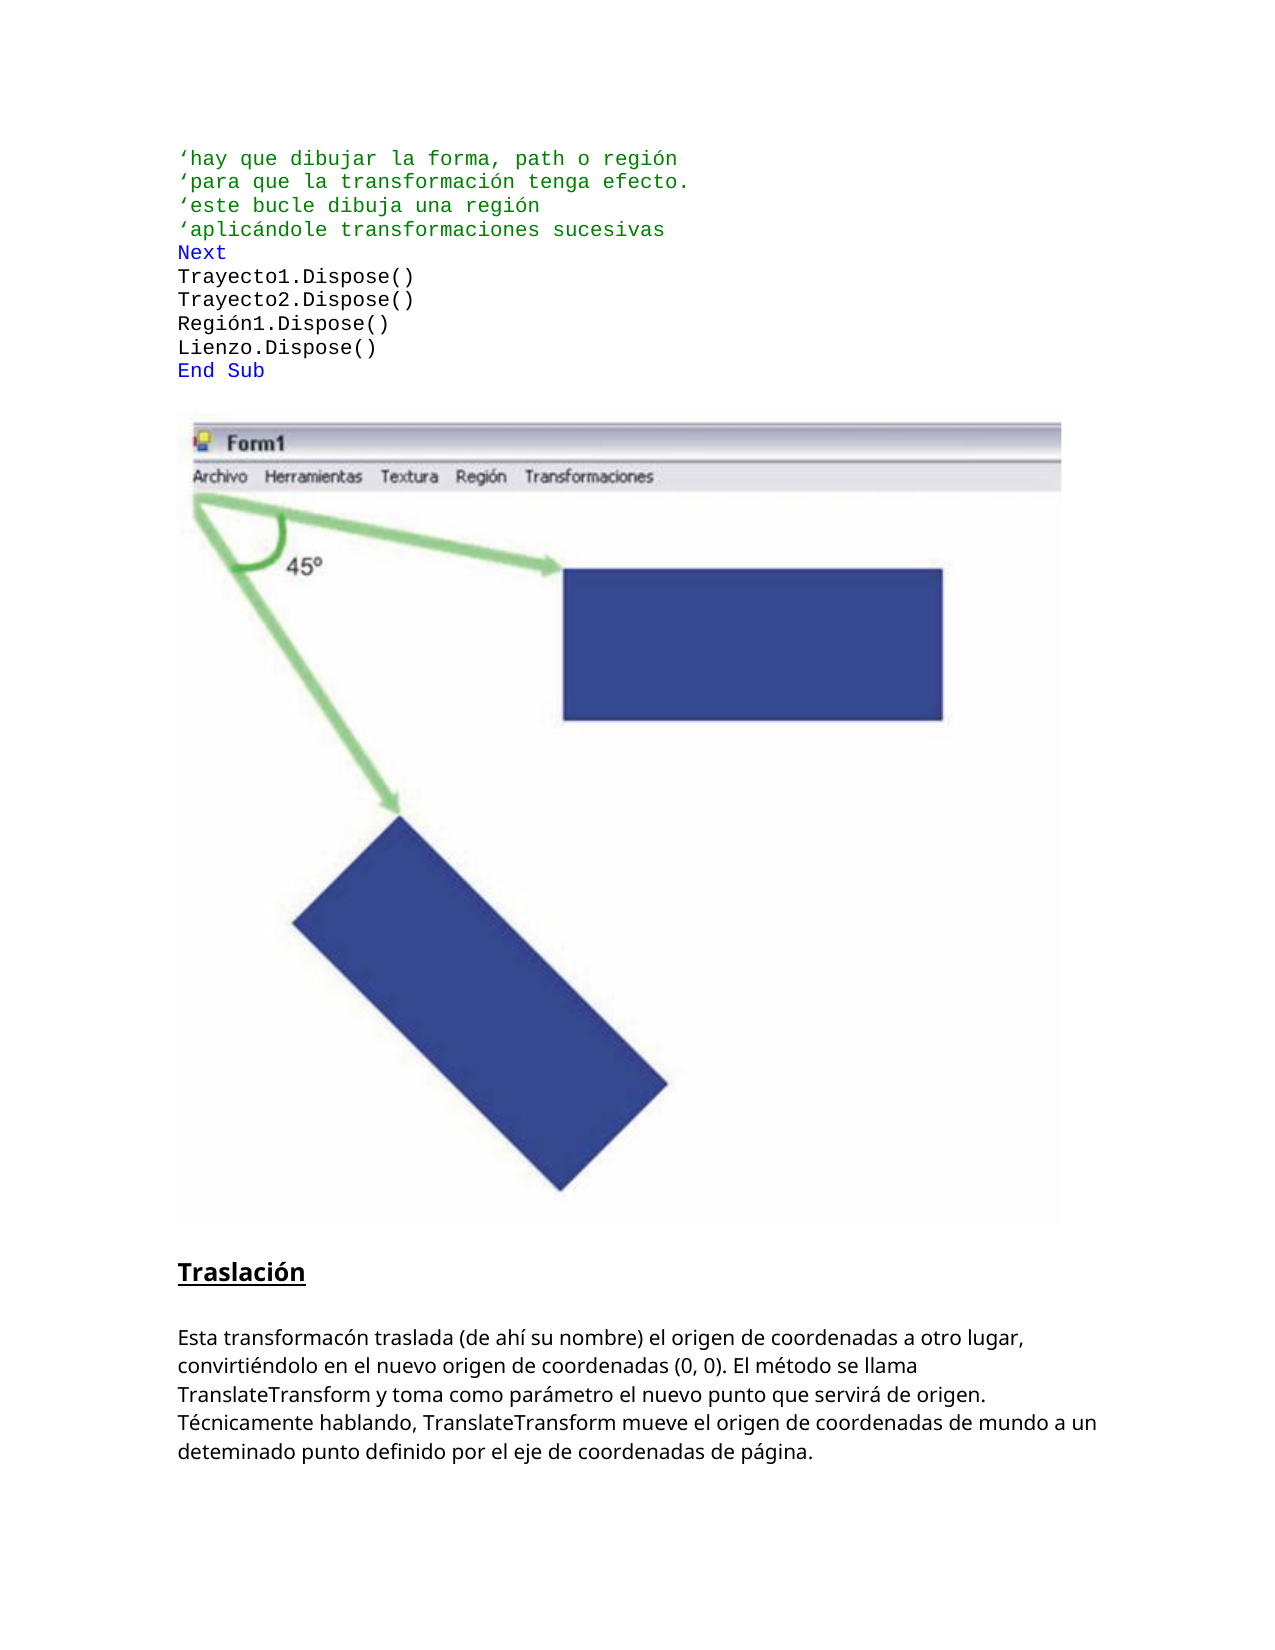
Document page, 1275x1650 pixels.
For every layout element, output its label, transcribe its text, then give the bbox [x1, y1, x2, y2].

text Trayecto1.Dispose() [177, 266, 1098, 289]
text Next [177, 242, 1098, 266]
text Esta transformacón traslada (de ahí su nombre) el origen de coordenadas a otro lugar, convirtiéndolo en el nuevo origen de coordenadas (0, 0). El método se llama TranslateTransform y toma como parámetro el nuevo punto que servirá de origen. Técnicamente hablando, TranslateTransform mueve el origen de coordenadas de mundo a un deteminado punto definido por el eje de coordenadas de página. [177, 1323, 1098, 1465]
text Región1.Dispose() [177, 313, 1098, 337]
text Traslación [177, 1255, 1098, 1289]
text Lienzo.Dispose() [177, 337, 1098, 360]
text ‘aplicándole transformaciones sucesivas [177, 218, 1098, 242]
picture [177, 413, 1062, 1226]
text ‘hay que dibujar la forma, path o región [177, 148, 1098, 171]
text ‘este bucle dibuja una región [177, 195, 1098, 218]
text End Sub [177, 360, 1098, 384]
text Trayecto2.Dispose() [177, 289, 1098, 313]
text ‘para que la transformación tenga efecto. [177, 171, 1098, 195]
